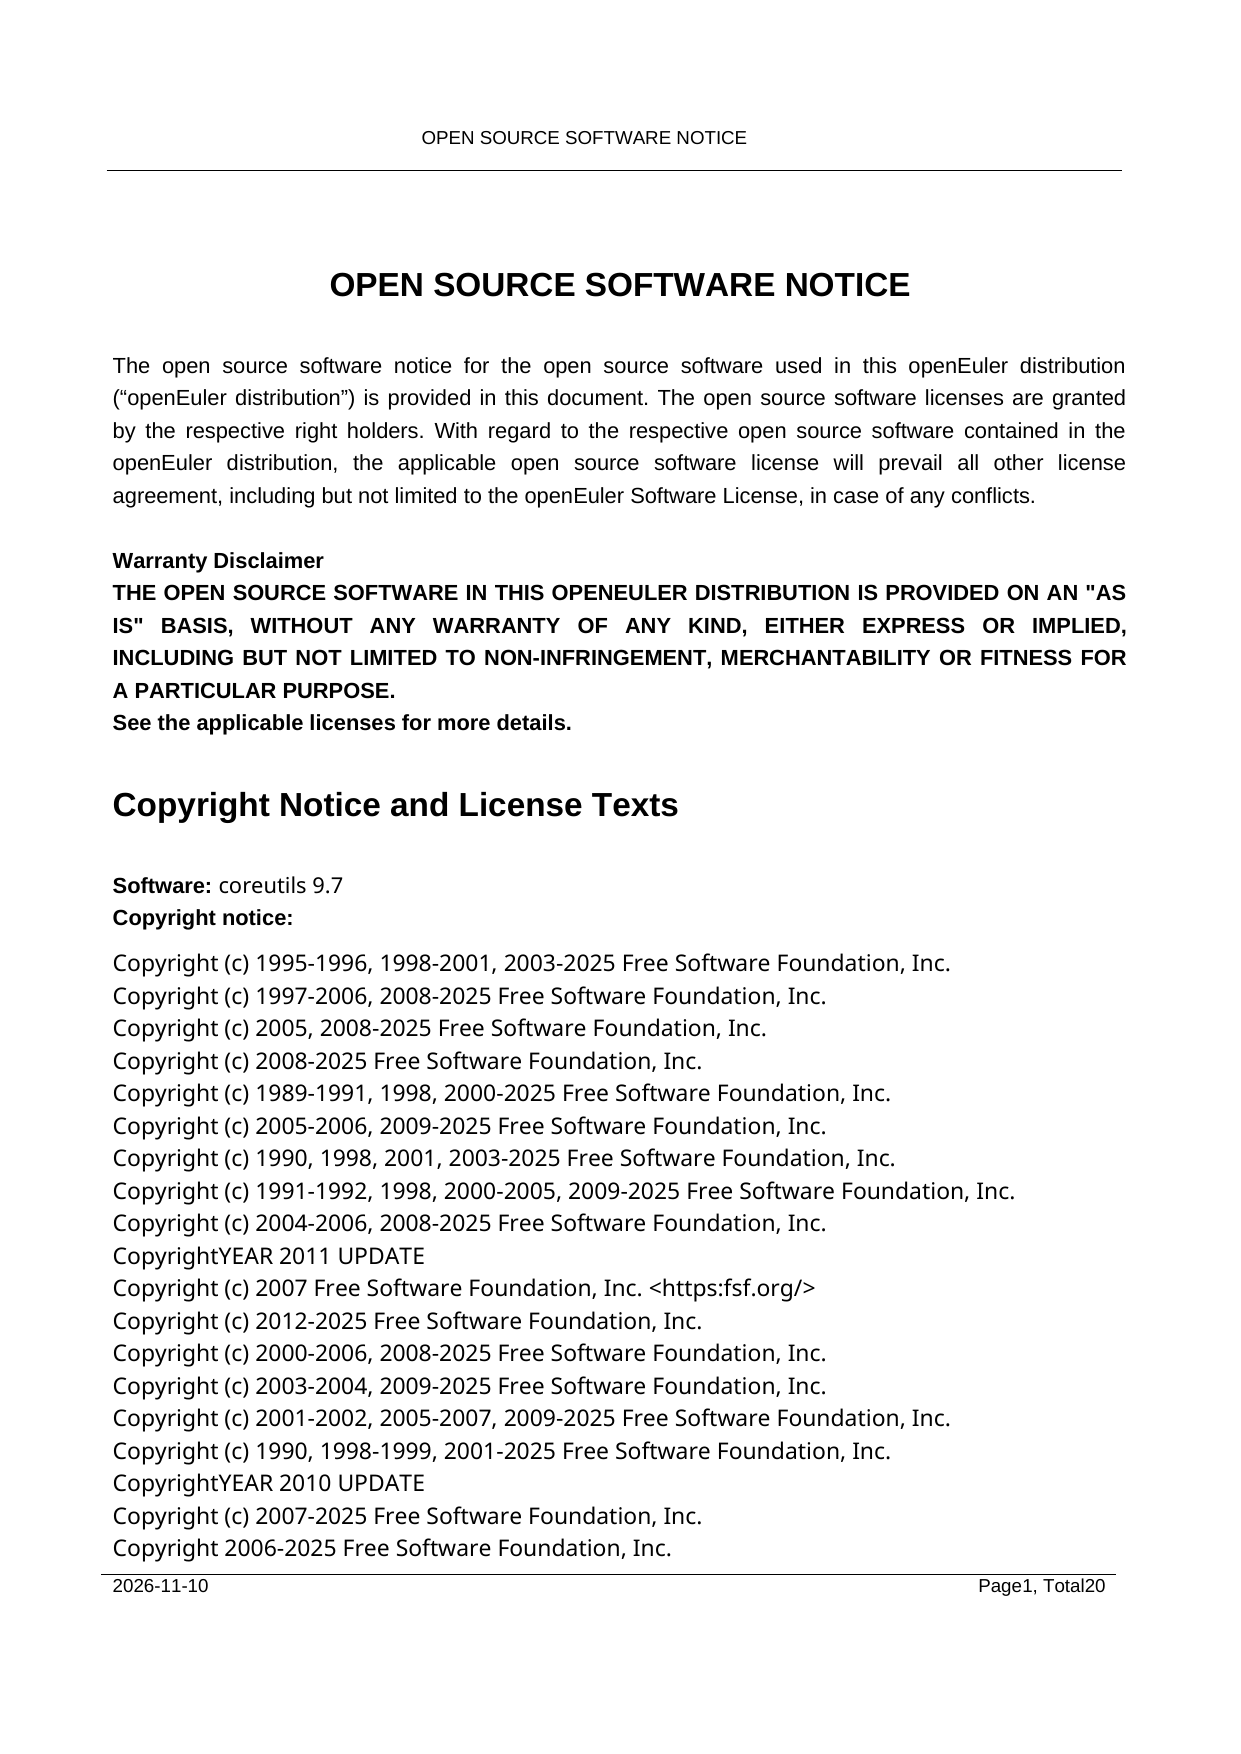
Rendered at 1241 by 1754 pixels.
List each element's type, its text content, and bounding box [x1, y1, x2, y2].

title Software: coreutils 9.7 [112, 869, 1128, 901]
text Copyright Notice and License Texts [112, 771, 1128, 836]
text THE OPEN SOURCE SOFTWARE IN THIS OPENEULER DISTRIBUTION IS PROVIDED ON AN "AS IS" BASIS, WITHOUT ANY WARRANTY OF ANY KIND, EITHER EXPRESS OR IMPLIED, INCLUDING BUT NOT LIMITED TO NON-INFRINGEMENT, MERCHANTABILITY OR FITNESS FOR A PARTICULAR PURPOSE. See the applicable licenses for more details. [112, 576, 1128, 739]
text The open source software notice for the open source software used in this openEuler distribution (“openEuler distribution”) is provided in this document. The open source software licenses are granted by the respective right holders. With regard to the respective open source software contained in the openEuler distribution, the applicable open source software license will prevail all other license agreement, including but not limited to the openEuler Software License, in case of any conflicts. [112, 349, 1128, 511]
text OPEN SOURCE SOFTWARE NOTICE [112, 251, 1128, 316]
text Warranty Disclaimer [112, 544, 1128, 576]
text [112, 947, 1128, 1564]
text Copyright notice: [112, 901, 1128, 934]
